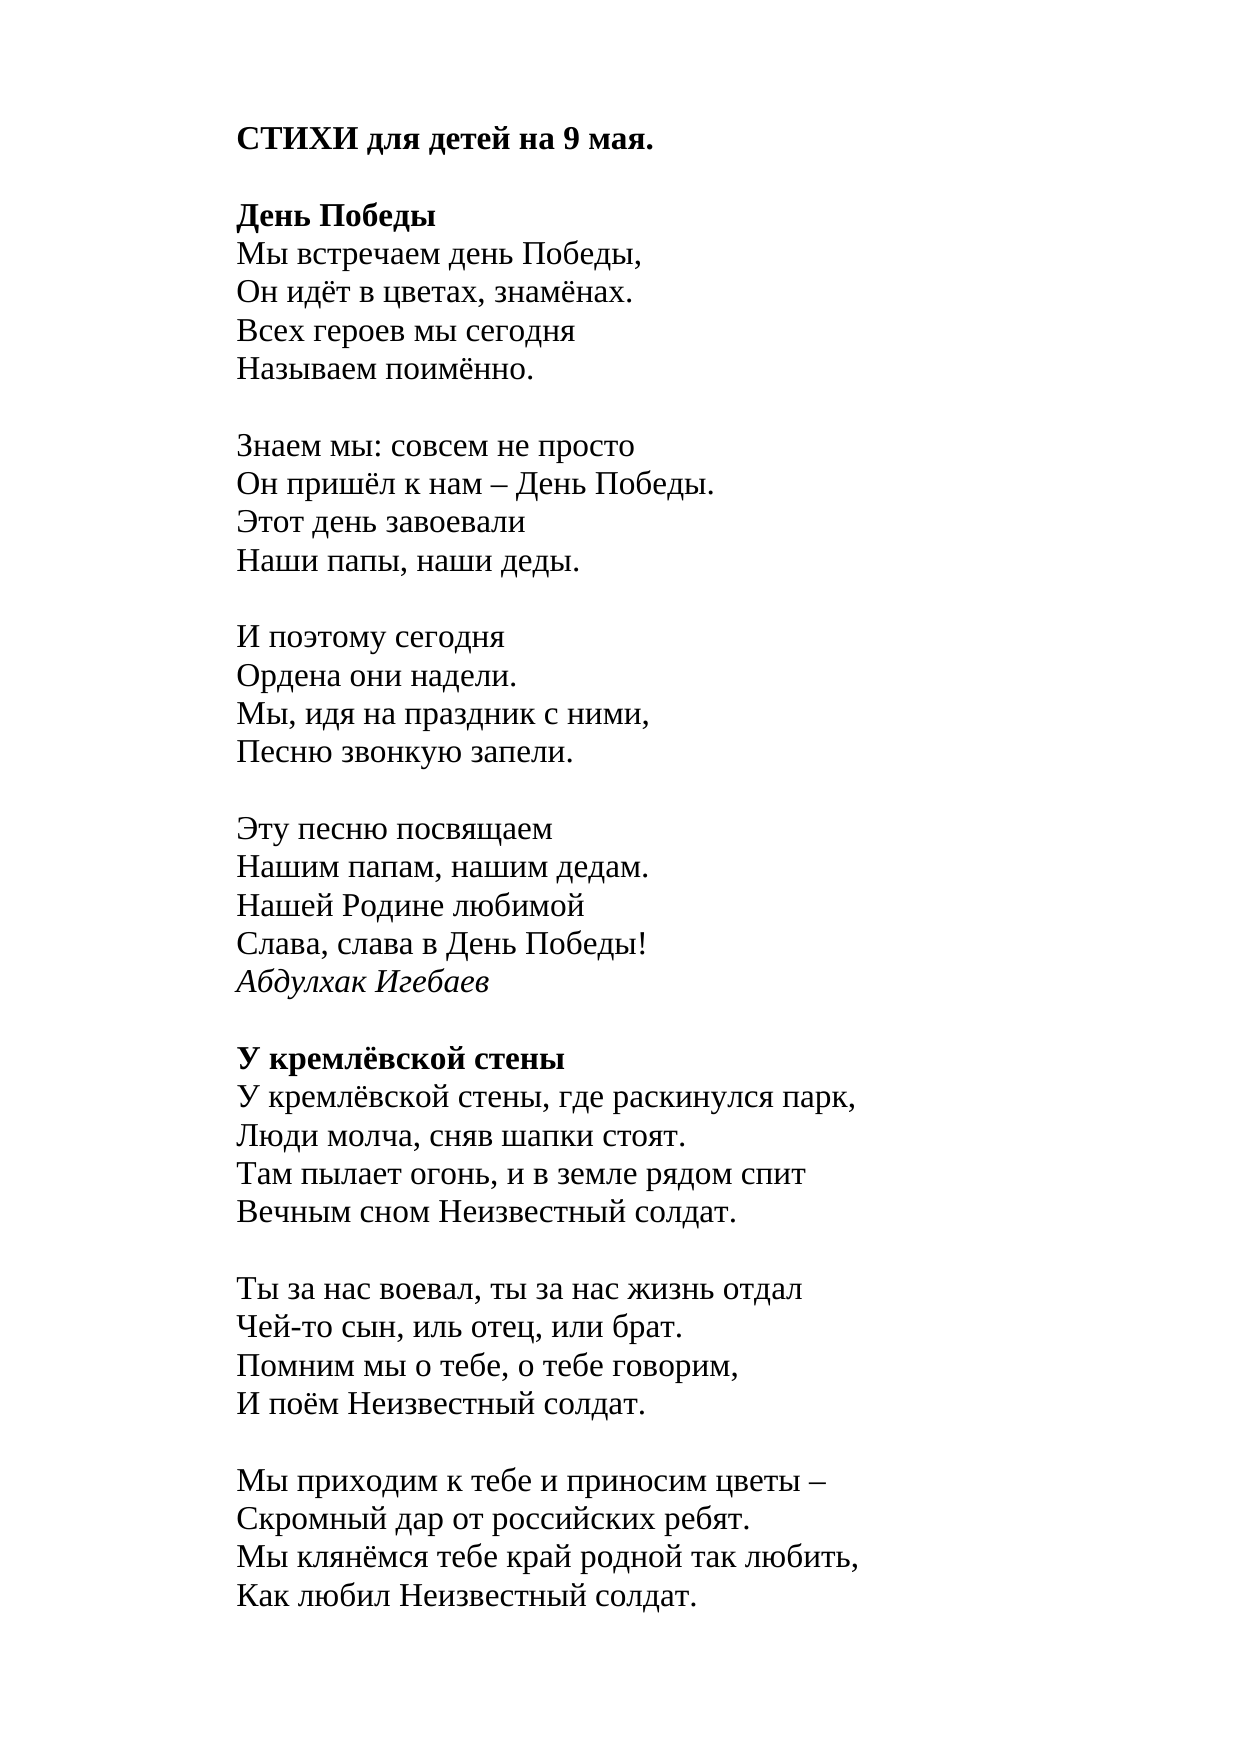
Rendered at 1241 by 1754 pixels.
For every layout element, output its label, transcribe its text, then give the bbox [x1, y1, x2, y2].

text Вечным сном Неизвестный солдат. [177, 1191, 1152, 1230]
text Скромный дар от российских ребят. [177, 1498, 1152, 1536]
text У кремлёвской стены, где раскинулся парк, [177, 1076, 1152, 1115]
text Ты за нас воевал, ты за нас жизнь отдал [177, 1268, 1152, 1306]
text И поём Неизвестный солдат. [177, 1383, 1152, 1421]
text Люди молча, сняв шапки стоят. [177, 1115, 1152, 1153]
text Слава, слава в День Победы! [177, 923, 1152, 961]
text Знаем мы: совсем не просто [177, 425, 1152, 463]
text СТИХИ для детей на 9 мая. [177, 118, 1152, 156]
text И поэтому сегодня [177, 616, 1152, 655]
text Нашим папам, нашим дедам. [177, 846, 1152, 885]
text Этот день завоевали [177, 501, 1152, 540]
text День Победы [177, 195, 1152, 233]
text Мы приходим к тебе и приносим цветы – [177, 1460, 1152, 1498]
text Там пылает огонь, и в земле рядом спит [177, 1153, 1152, 1191]
text Помним мы о тебе, о тебе говорим, [177, 1345, 1152, 1383]
text Наши папы, наши деды. [177, 540, 1152, 578]
text Чей-то сын, иль отец, или брат. [177, 1306, 1152, 1345]
text Песню звонкую запели. [177, 731, 1152, 770]
text У кремлёвской стены [177, 1038, 1152, 1076]
text Абдулхак Игебаев [177, 961, 1152, 1000]
text Ордена они надели. [177, 655, 1152, 693]
text Он идёт в цветах, знамёнах. [177, 271, 1152, 310]
text Мы, идя на праздник с ними, [177, 693, 1152, 731]
text Нашей Родине любимой [177, 885, 1152, 923]
text Как любил Неизвестный солдат. [177, 1575, 1152, 1613]
text Мы клянёмся тебе край родной так любить, [177, 1536, 1152, 1575]
text Мы встречаем день Победы, [177, 233, 1152, 271]
text Он пришёл к нам – День Победы. [177, 463, 1152, 501]
text Называем поимённо. [177, 348, 1152, 386]
text Всех героев мы сегодня [177, 310, 1152, 348]
text Эту песню посвящаем [177, 808, 1152, 846]
